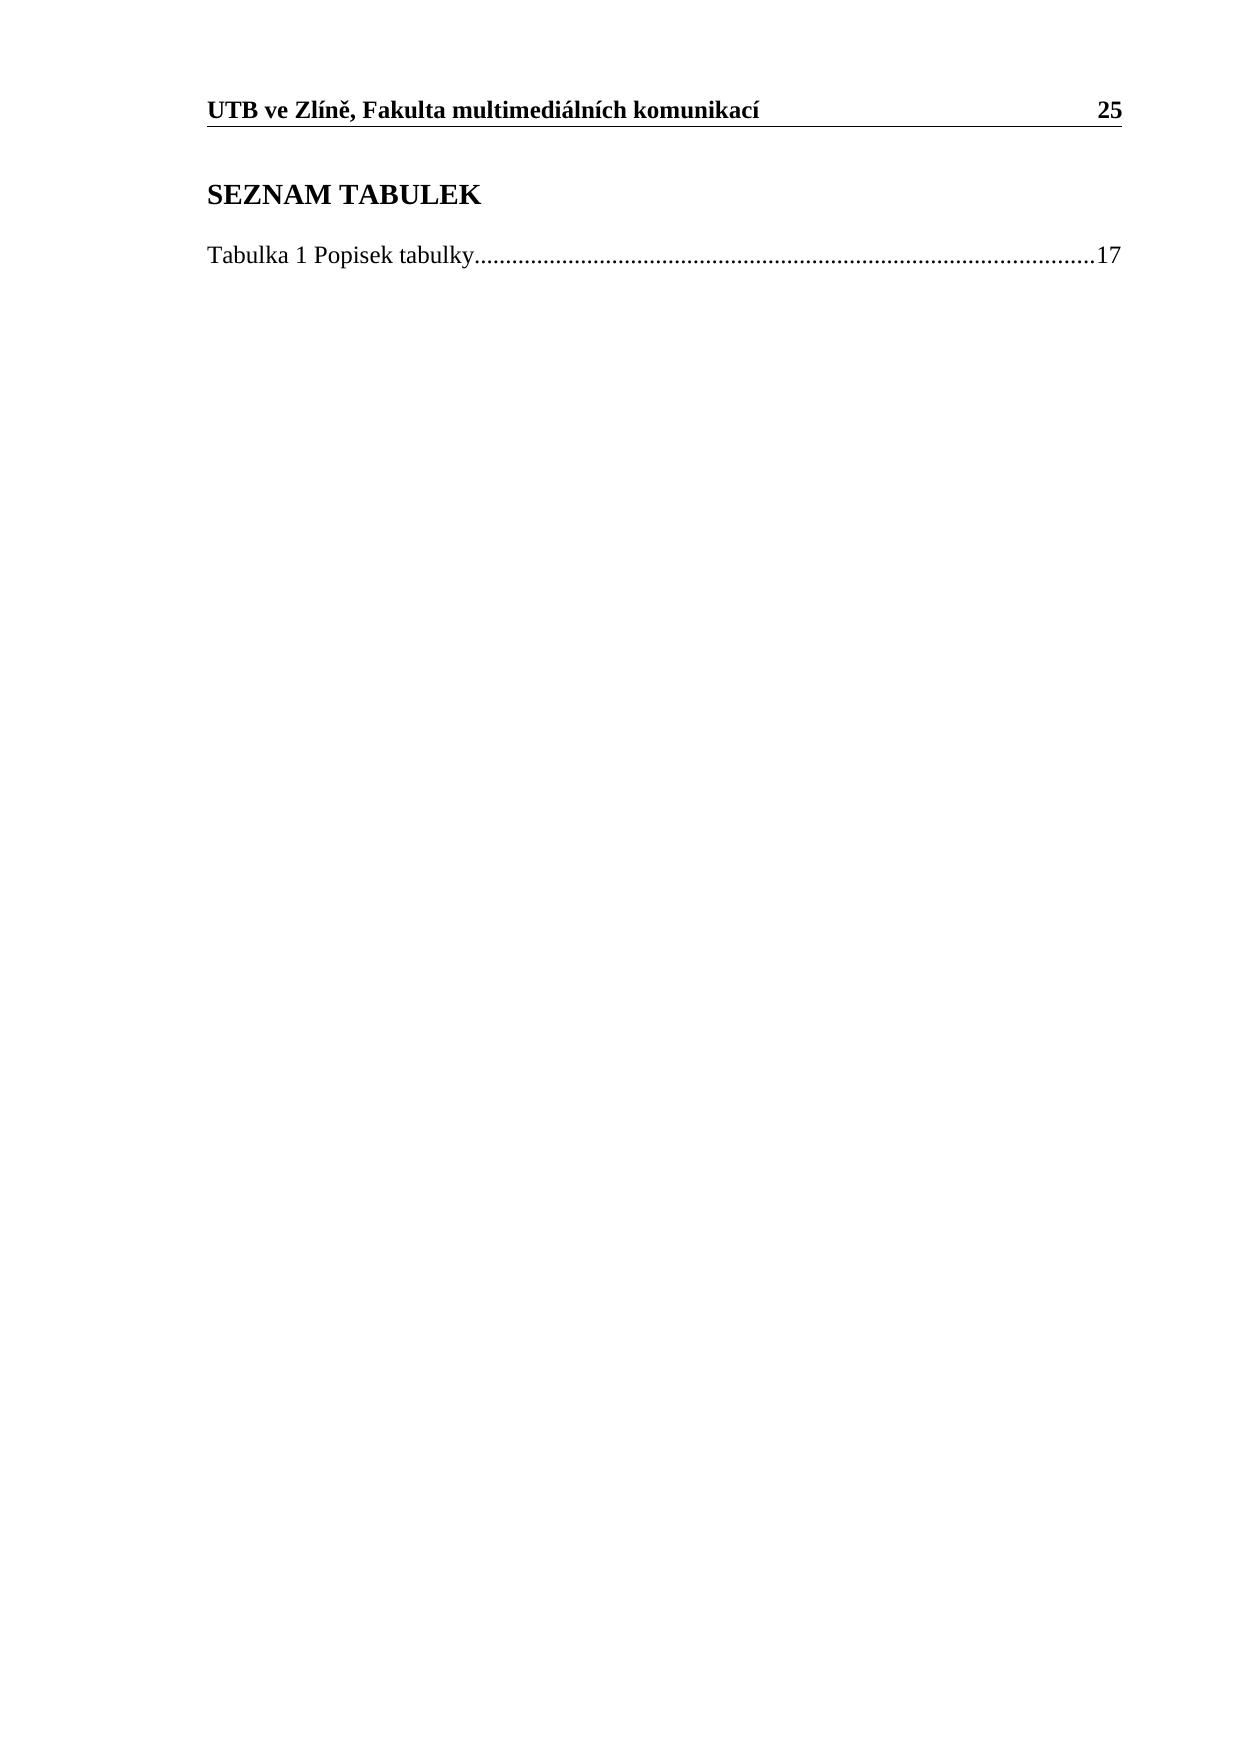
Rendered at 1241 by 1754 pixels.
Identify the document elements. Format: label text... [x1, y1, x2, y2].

text Seznam tabulek [207, 177, 1122, 211]
text Tabulka 1 Popisek tabulky 17 [207, 240, 1122, 269]
